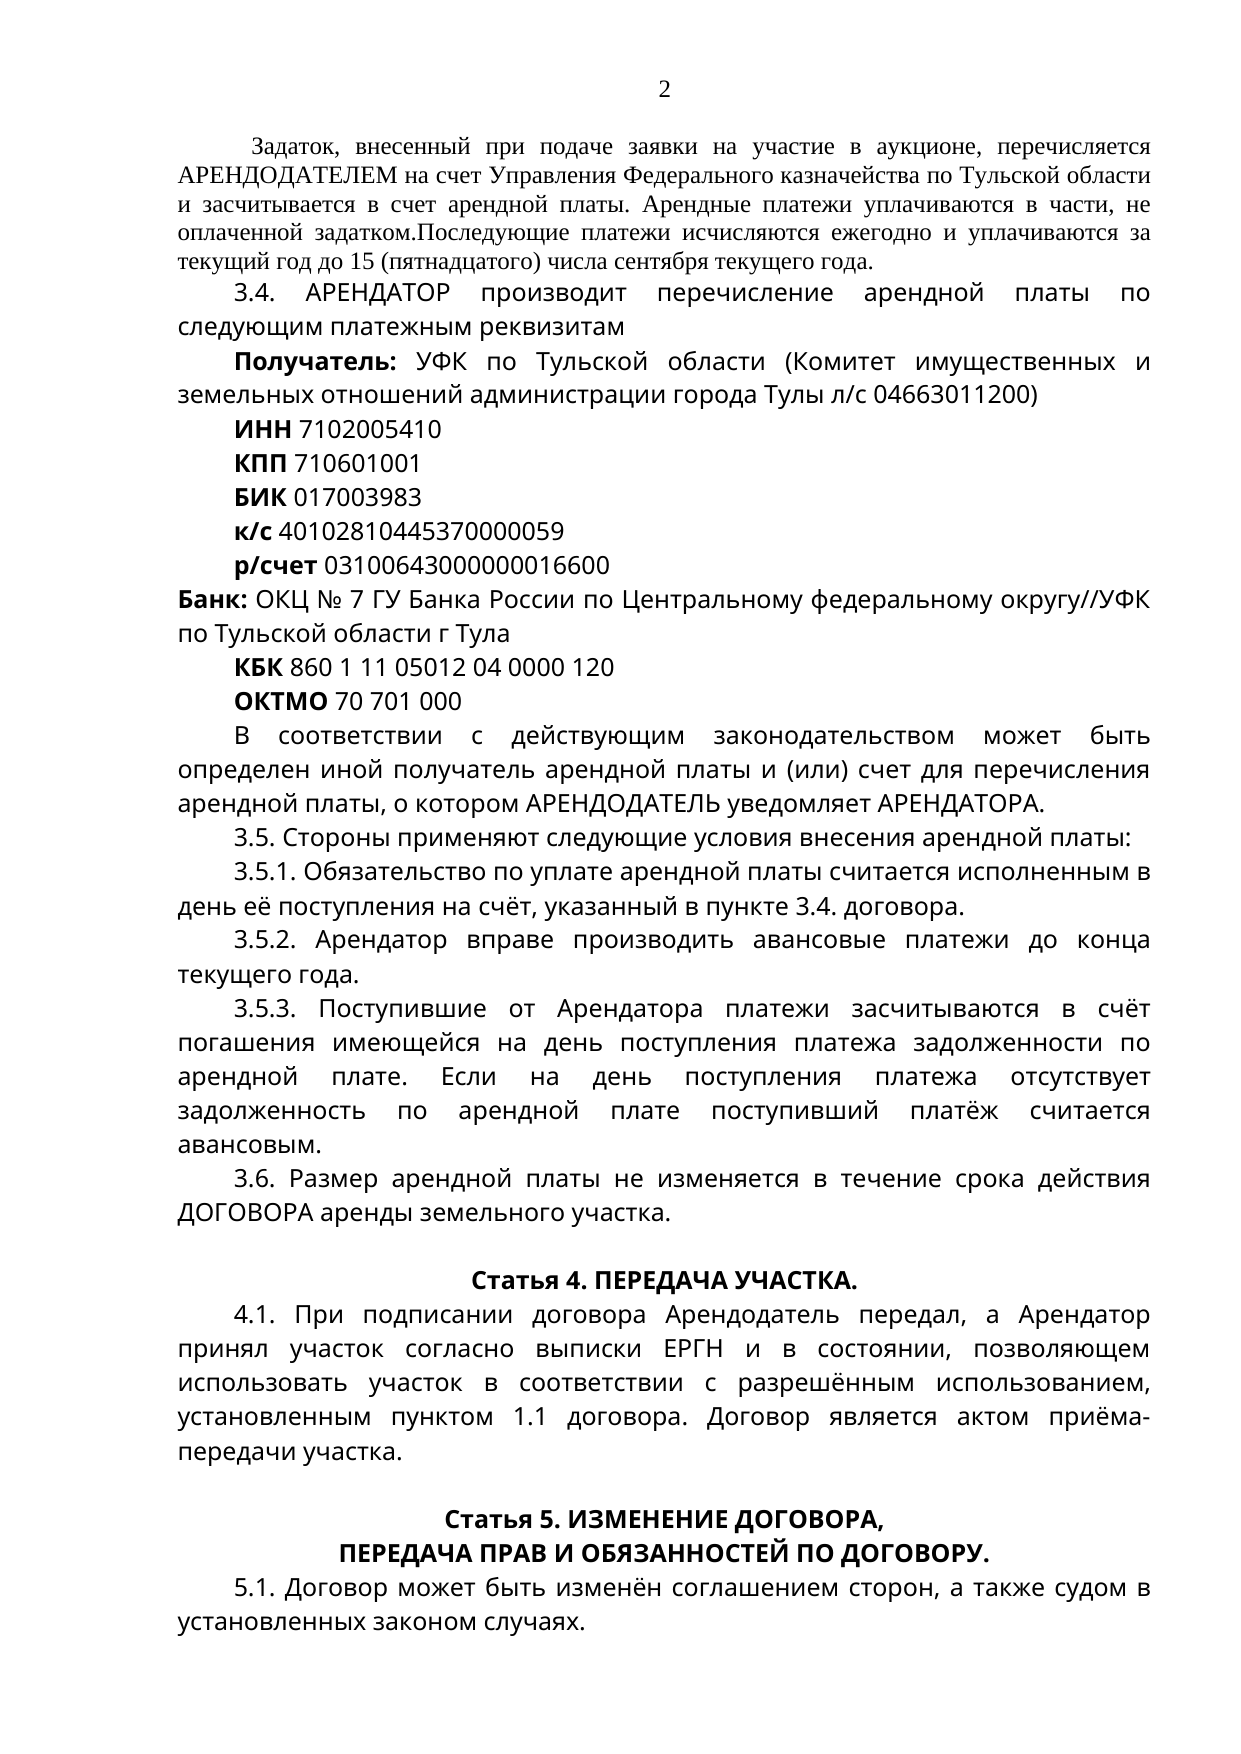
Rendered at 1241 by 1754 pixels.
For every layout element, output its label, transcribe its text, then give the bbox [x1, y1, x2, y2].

text 3.5. Стороны применяют следующие условия внесения арендной платы: [177, 820, 1152, 854]
text 3.5.1. Обязательство по уплате арендной платы считается исполненным в день её поступления на счёт, указанный в пункте 3.4. договора. [177, 854, 1152, 922]
text БИК 017003983 [177, 479, 1152, 513]
text 3.5.3. Поступившие от Арендатора платежи засчитываются в счёт погашения имеющейся на день поступления платежа задолженности по арендной плате. Если на день поступления платежа отсутствует задолженность по арендной плате поступивший платёж считается авансовым. [177, 990, 1152, 1161]
text 5.1. Договор может быть изменён соглашением сторон, а также судом в установленных законом случаях. [177, 1569, 1152, 1637]
text Статья 5. ИЗМЕНЕНИЕ ДОГОВОРА, [177, 1501, 1152, 1535]
text Получатель: УФК по Тульской области (Комитет имущественных и земельных отношений администрации города Тулы л/с 04663011200) [177, 343, 1152, 411]
text р/счет 03100643000000016600 [177, 547, 1152, 582]
text 4.1. При подписании договора Арендодатель передал, а Арендатор принял участок согласно выписки ЕРГН и в состоянии, позволяющем использовать участок в соответствии с разрешённым использованием, установленным пунктом 1.1 договора. Договор является актом приёма-передачи участка. [177, 1297, 1152, 1467]
text Банк: ОКЦ № 7 ГУ Банка России по Центральному федеральному округу//УФК по Тульской области г Тула [177, 582, 1152, 650]
text Последующие платежи исчисляются ежегодно и уплачиваются за текущий год до 15 (пятнадцатого) числа сентября текущего года. [177, 131, 1152, 275]
text КБК 860 1 11 05012 04 0000 120 [177, 650, 1152, 684]
text ПЕРЕДАЧА ПРАВ И ОБЯЗАННОСТЕЙ ПО ДОГОВОРУ. [177, 1535, 1152, 1569]
text 3.4. АРЕНДАТОР производит перечисление арендной платы по следующим платежным реквизитам [177, 275, 1152, 343]
text ИНН 7102005410 [177, 411, 1152, 445]
text 3.5.2. Арендатор вправе производить авансовые платежи до конца текущего года. [177, 922, 1152, 990]
text Статья 4. ПЕРЕДАЧА УЧАСТКА. [177, 1263, 1152, 1297]
text к/с 40102810445370000059 [177, 513, 1152, 547]
text ОКТМО 70 701 000 [177, 684, 1152, 718]
text КПП 710601001 [177, 445, 1152, 479]
text 3.6. Размер арендной платы не изменяется в течение срока действия ДОГОВОРА аренды земельного участка. [177, 1161, 1152, 1229]
text В соответствии с действующим законодательством может быть определен иной получатель арендной платы и (или) счет для перечисления арендной платы, о котором АРЕНДОДАТЕЛЬ уведомляет АРЕНДАТОРА. [177, 718, 1152, 820]
